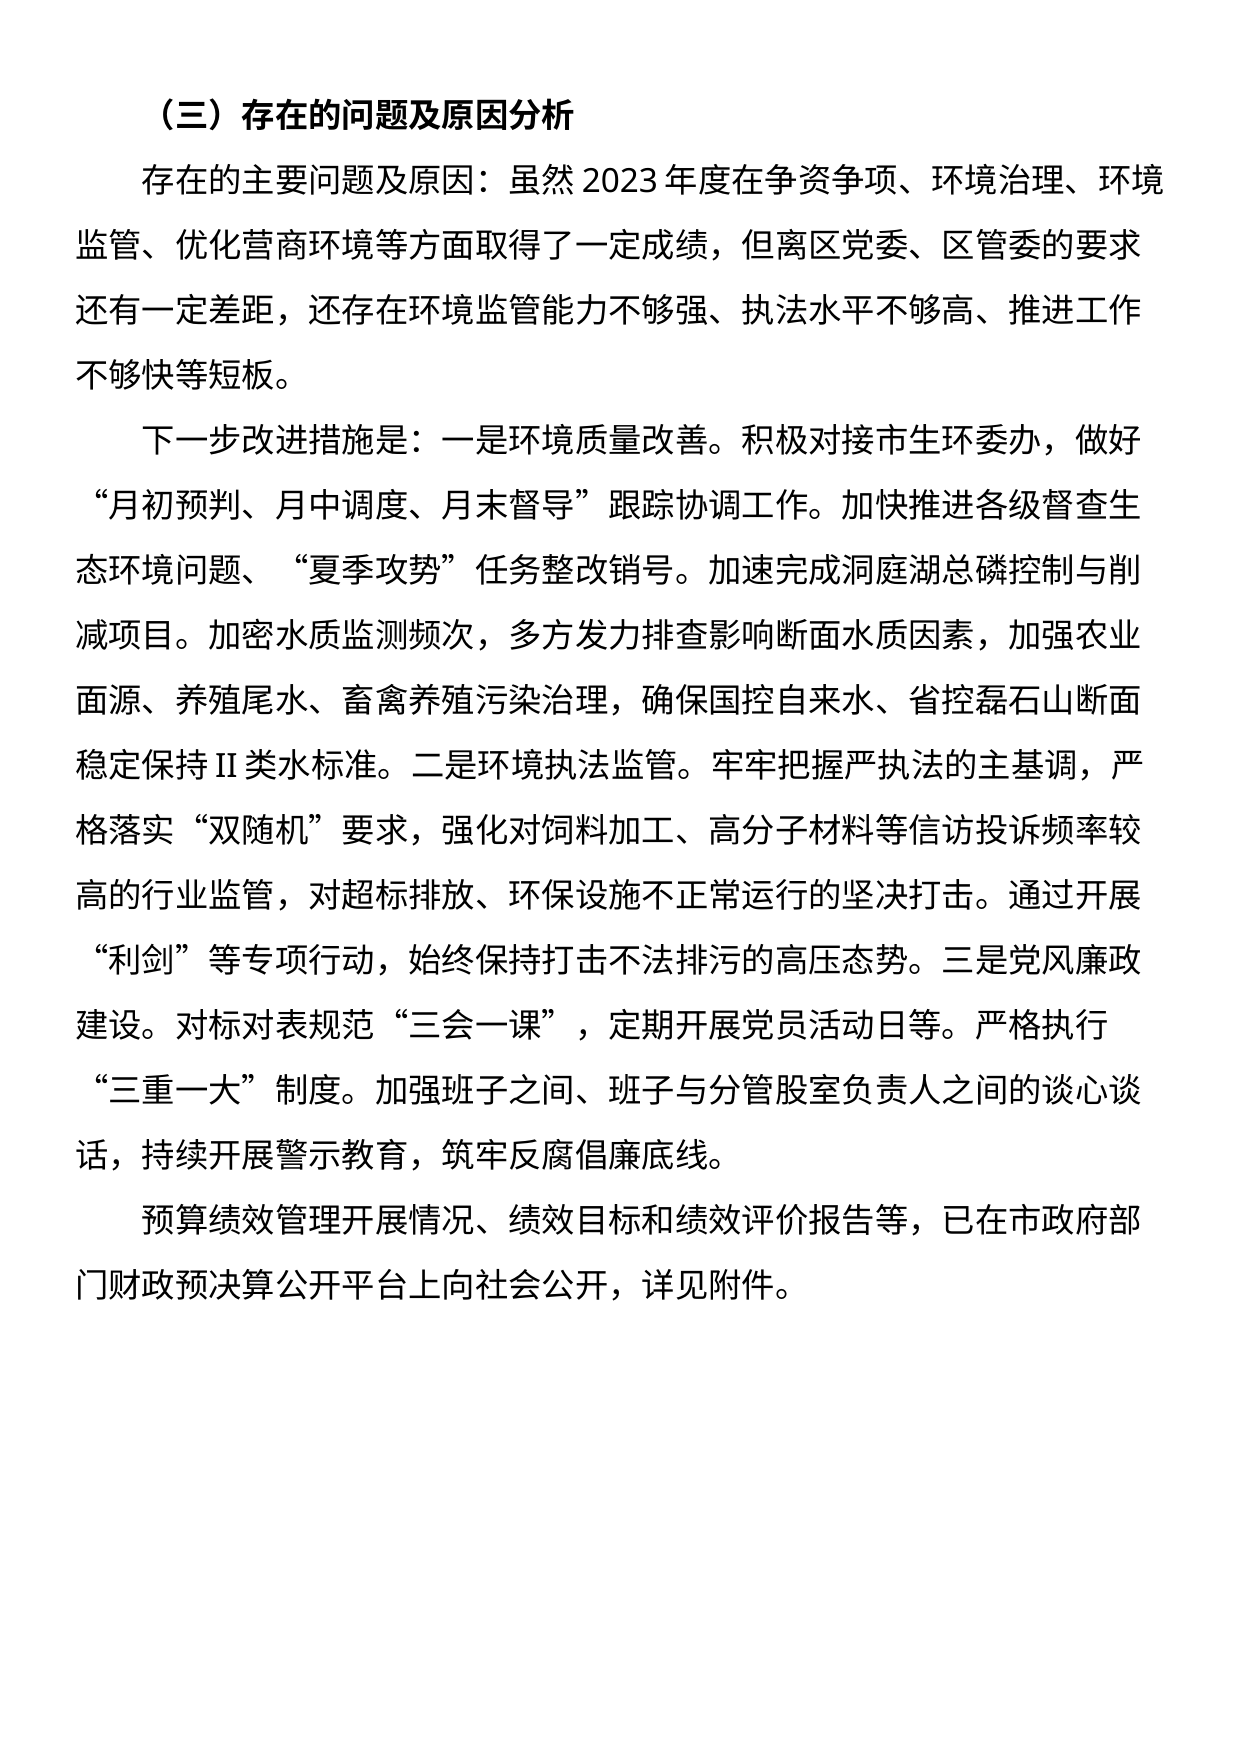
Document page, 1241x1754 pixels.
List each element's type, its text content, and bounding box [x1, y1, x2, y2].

text 预算绩效管理开展情况、绩效目标和绩效评价报告等，已在市政府部门财政预决算公开平台上向社会公开，详见附件。 [75, 1186, 1165, 1316]
text 下一步改进措施是：一是环境质量改善。积极对接市生环委办，做好“月初预判、月中调度、月末督导”跟踪协调工作。加快推进各级督查生态环境问题、“夏季攻势”任务整改销号。加速完成洞庭湖总磷控制与削减项目。加密水质监测频次，多方发力排查影响断面水质因素，加强农业面源、养殖尾水、畜禽养殖污染治理，确保国控自来水、省控磊石山断面稳定保持II类水标准。二是环境执法监管。牢牢把握严执法的主基调，严格落实“双随机”要求，强化对饲料加工、高分子材料等信访投诉频率较高的行业监管，对超标排放、环保设施不正常运行的坚决打击。通过开展“利剑”等专项行动，始终保持打击不法排污的高压态势。三是党风廉政建设。对标对表规范“三会一课”，定期开展党员活动日等。严格执行“三重一大”制度。加强班子之间、班子与分管股室负责人之间的谈心谈话，持续开展警示教育，筑牢反腐倡廉底线。 [75, 406, 1165, 1186]
text 存在的主要问题及原因：虽然2023年度在争资争项、环境治理、环境监管、优化营商环境等方面取得了一定成绩，但离区党委、区管委的要求还有一定差距，还存在环境监管能力不够强、执法水平不够高、推进工作不够快等短板。 [75, 146, 1165, 406]
text （三）存在的问题及原因分析 [75, 81, 1165, 146]
